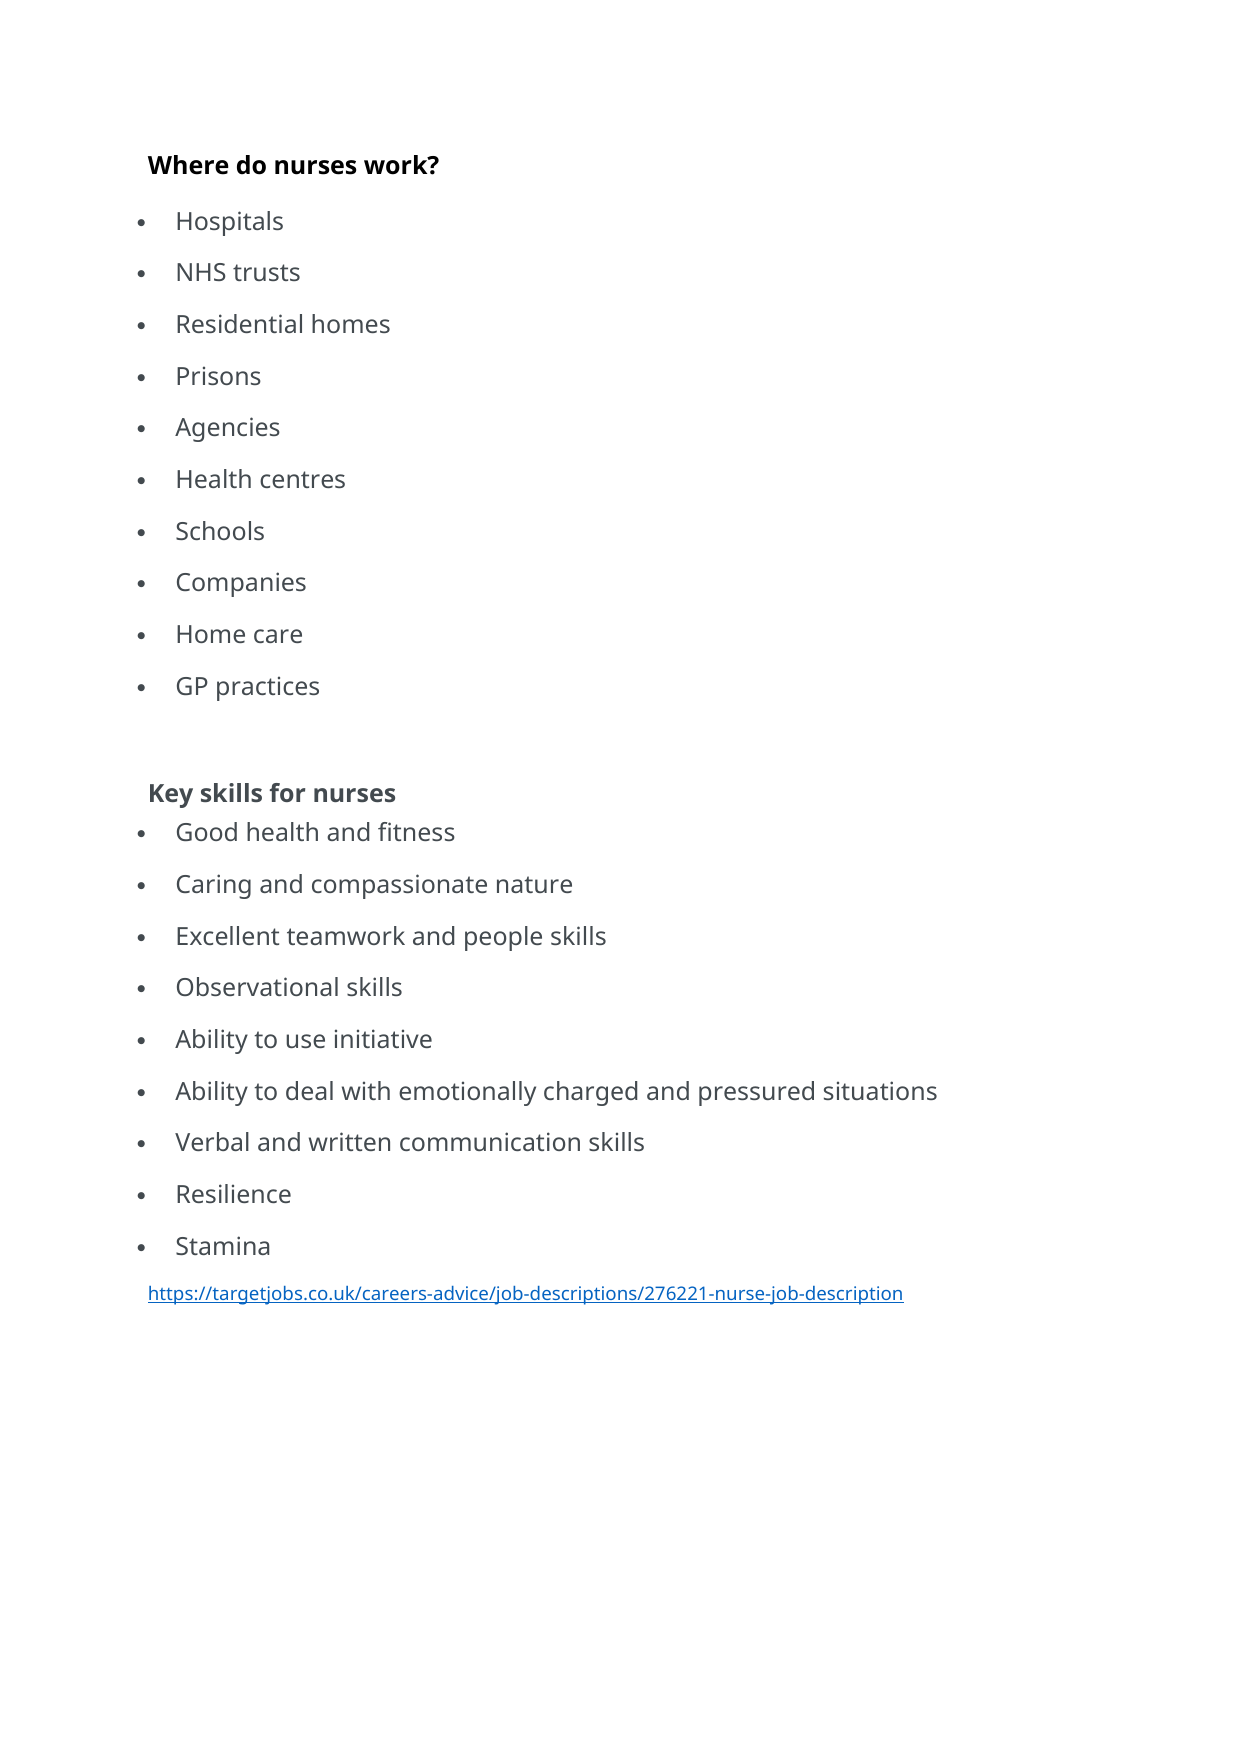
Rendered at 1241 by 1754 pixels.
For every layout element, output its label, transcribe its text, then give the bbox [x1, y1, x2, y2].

list GP practices [138, 668, 1093, 702]
list Caring and compassionate nature [138, 867, 1093, 901]
text Where do nurses work? [148, 148, 1093, 182]
list Companies [138, 565, 1093, 599]
list Observational skills [138, 970, 1093, 1004]
list Resilience [138, 1177, 1093, 1211]
list Stamina [138, 1228, 1093, 1262]
list Hospitals [138, 203, 1093, 237]
list Good health and fitness [138, 815, 1093, 849]
list Prisons [138, 358, 1093, 392]
text Key skills for nurses [148, 776, 1093, 810]
list Verbal and written communication skills [138, 1125, 1093, 1159]
list Health centres [138, 462, 1093, 496]
list Ability to use initiative [138, 1022, 1093, 1056]
list Excellent teamwork and people skills [138, 918, 1093, 952]
list Home care [138, 617, 1093, 651]
list Agencies [138, 410, 1093, 444]
text https://targetjobs.co.uk/careers-advice/job-descriptions/276221-nurse-job-description [148, 1280, 1093, 1306]
list Residential homes [138, 307, 1093, 341]
list Ability to deal with emotionally charged and pressured situations [138, 1073, 1093, 1107]
list Schools [138, 513, 1093, 547]
list NHS trusts [138, 255, 1093, 289]
